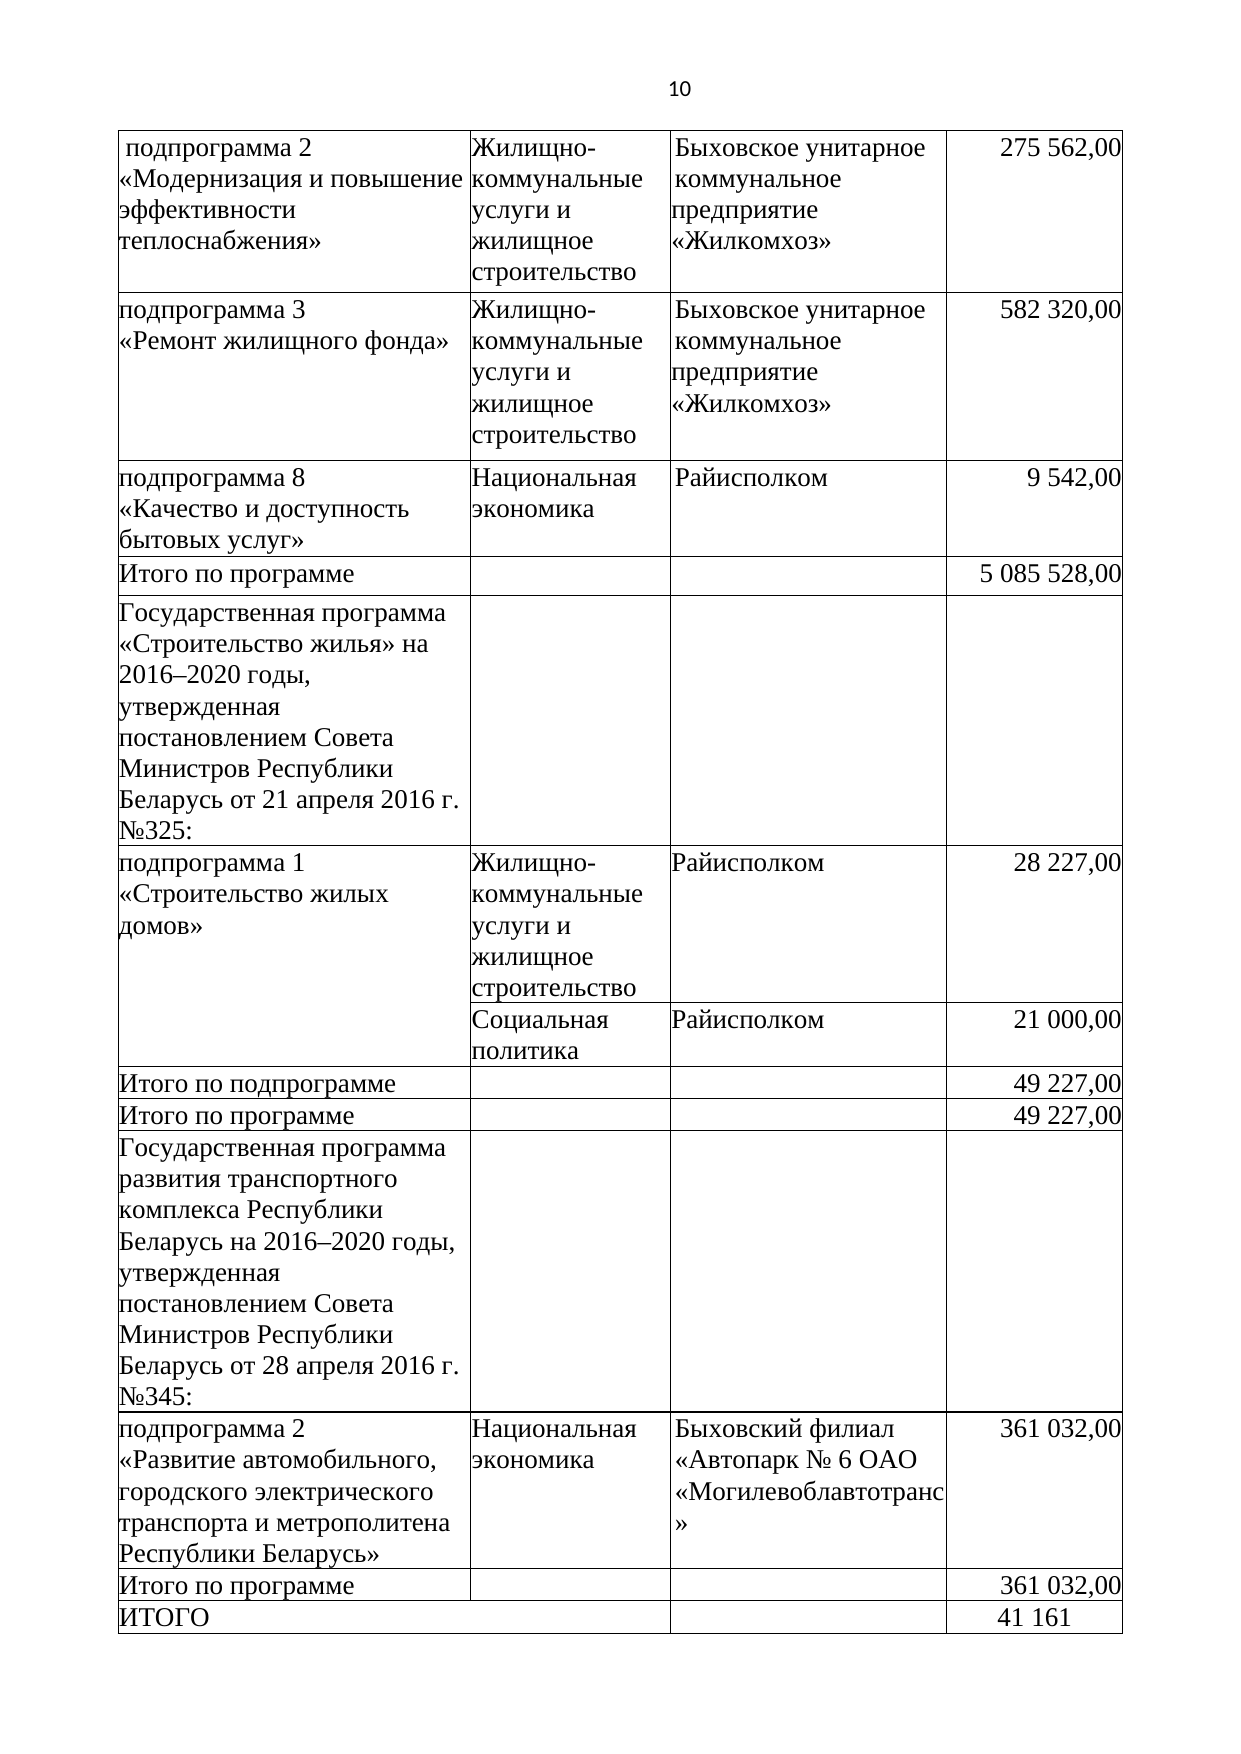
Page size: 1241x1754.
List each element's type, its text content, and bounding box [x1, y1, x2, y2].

table_cell [671, 1601, 946, 1633]
table_cell [671, 1099, 946, 1130]
table_cell Национальная экономика [471, 1413, 670, 1568]
table_cell [671, 1067, 946, 1098]
table_cell Национальная экономика [471, 461, 670, 556]
table_cell 361 032,00 [947, 1569, 1122, 1600]
table_cell Жилищно- коммунальные услуги и жилищное строительство [471, 293, 670, 460]
table_cell Государственная программа развития транспортного комплекса Республики Беларусь на 2016–2020 годы, утвержденная постановлением Совета Министров Республики Беларусь от 28 апреля 2016 г. №345: [119, 1131, 470, 1411]
table_cell [471, 596, 670, 845]
table_cell подпрограмма 8 «Качество и доступность бытовых услуг» [119, 461, 470, 556]
table_cell Социальная политика [471, 1003, 670, 1066]
table_cell ИТОГО [119, 1601, 670, 1633]
table_cell Райисполком [671, 461, 946, 556]
table_cell 21 000,00 [947, 1003, 1122, 1066]
table_cell [947, 1131, 1122, 1411]
table_cell [471, 1099, 670, 1130]
table_cell [471, 1067, 670, 1098]
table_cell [471, 131, 670, 292]
table_cell [671, 1569, 946, 1600]
table_cell подпрограмма 2 «Развитие автомобильного, городского электрического транспорта и метрополитена Республики Беларусь» [119, 1413, 470, 1568]
table_cell Быховский филиал «Автопарк № 6 ОАО «Могилевоблавтотранс» [671, 1413, 946, 1568]
table_cell [671, 557, 946, 595]
table_cell 361 032,00 [947, 1413, 1122, 1568]
table_cell Итого по программе [119, 1099, 470, 1130]
table_cell [671, 1131, 946, 1411]
table_cell Райисполком [671, 846, 946, 1002]
table_cell подпрограмма 1 «Строительство жилых домов» [119, 846, 470, 1066]
table_cell 582 320,00 [947, 293, 1122, 460]
table_cell подпрограмма 2 «Модернизация и повышение эффективности теплоснабжения» [119, 131, 470, 292]
table_cell Итого по подпрограмме [119, 1067, 470, 1098]
table_cell 49 227,00 [947, 1099, 1122, 1130]
table_cell Жилищно- коммунальные услуги и жилищное строительство [471, 846, 670, 1002]
table_cell [471, 1569, 670, 1600]
table_cell Быховское унитарное коммунальное предприятие «Жилкомхоз» [671, 131, 946, 292]
table_cell Быховское унитарное коммунальное предприятие «Жилкомхоз» [671, 293, 946, 460]
table_cell 41 161 001,00». [947, 1601, 1122, 1633]
table_cell [471, 1131, 670, 1411]
table_cell Итого по программе [119, 1569, 470, 1600]
table_cell [947, 596, 1122, 845]
table_cell 28 227,00 [947, 846, 1122, 1002]
table_cell 49 227,00 [947, 1067, 1122, 1098]
table_cell подпрограмма 3 «Ремонт жилищного фонда» [119, 293, 470, 460]
table_cell Райисполком [671, 1003, 946, 1066]
table_cell 9 542,00 [947, 461, 1122, 556]
table_cell Государственная программа «Строительство жилья» на 2016–2020 годы, утвержденная постановлением Совета Министров Республики Беларусь от 21 апреля 2016 г. №325: [119, 596, 470, 845]
table_cell [471, 557, 670, 595]
table_cell 275 562,00 [947, 131, 1122, 292]
table_cell Итого по программе [119, 557, 470, 595]
table_cell [671, 596, 946, 845]
table_cell 5 085 528,00 [947, 557, 1122, 595]
